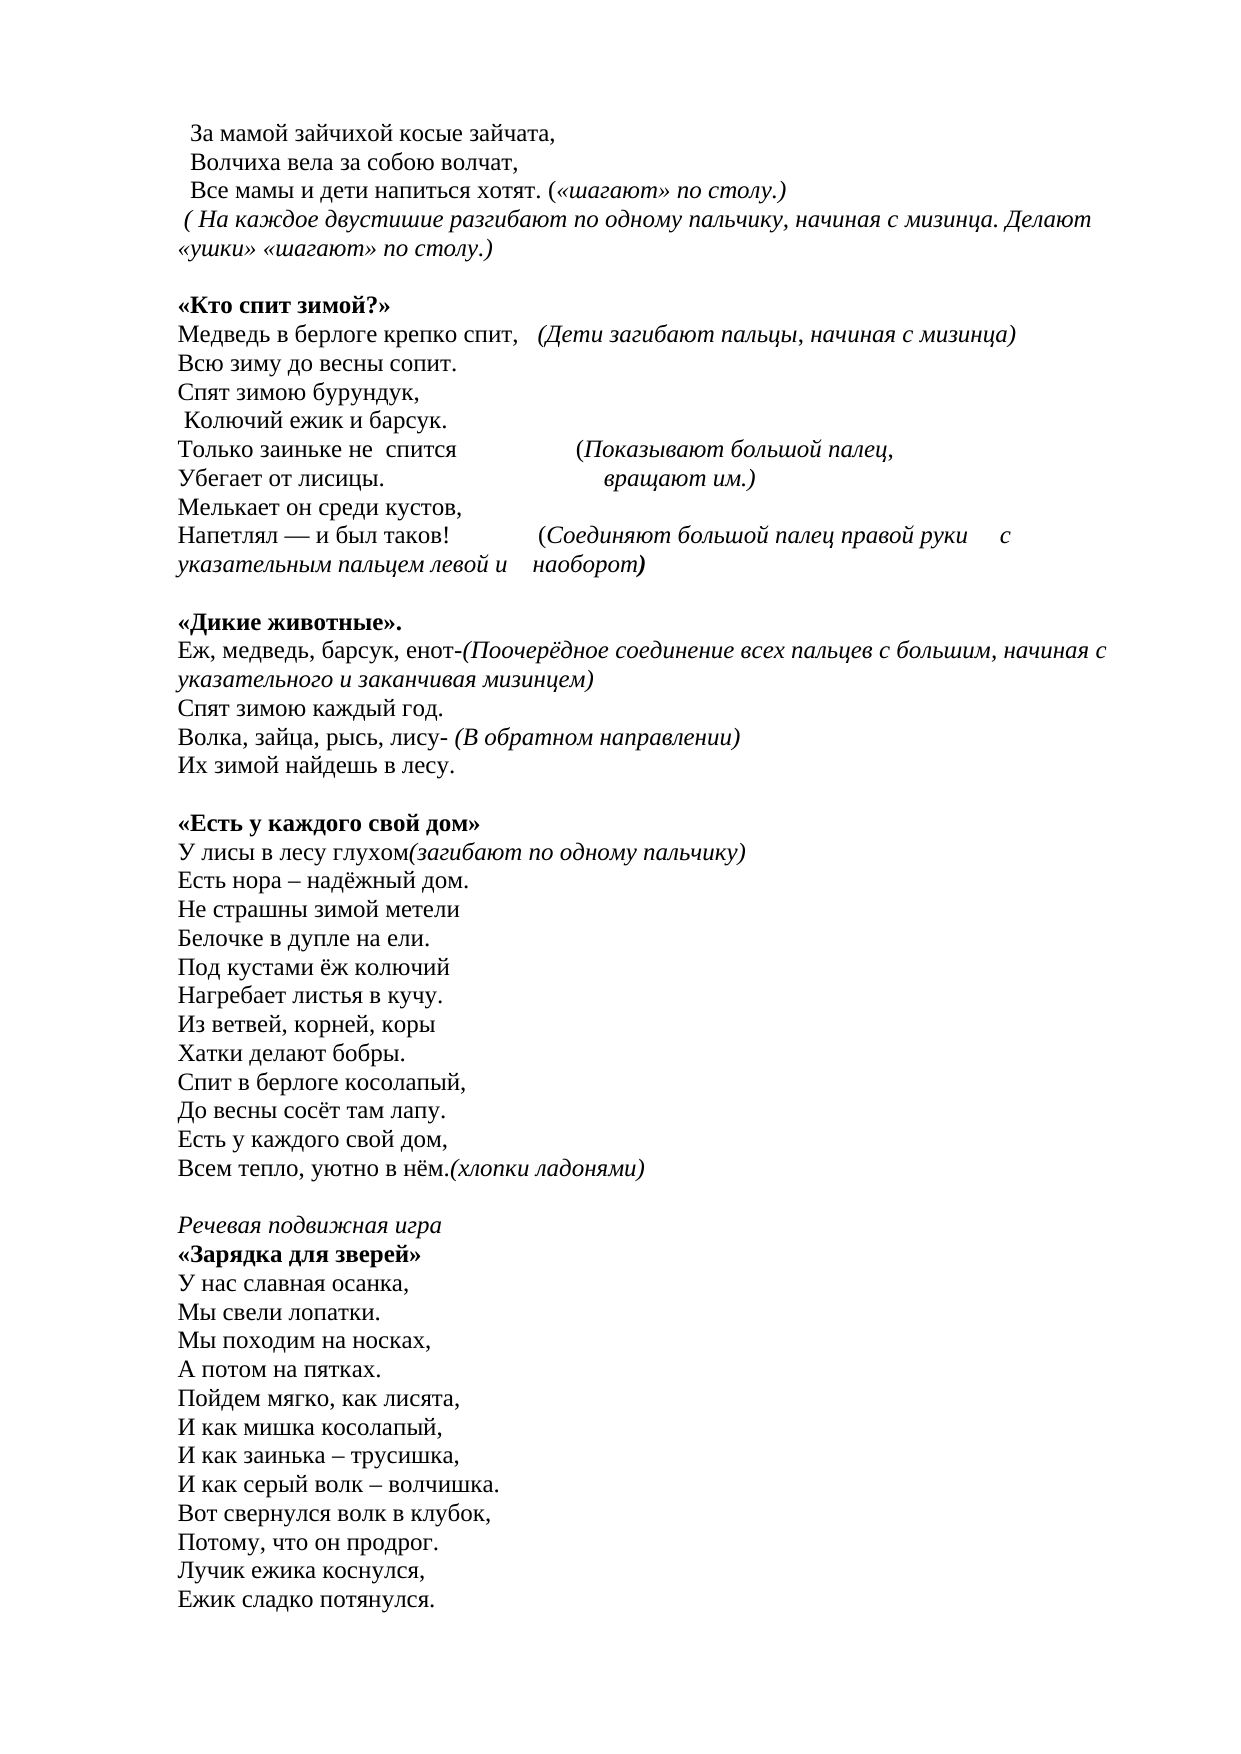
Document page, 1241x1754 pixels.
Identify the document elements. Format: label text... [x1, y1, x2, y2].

text Ежик сладко потянулся. [177, 1584, 1152, 1613]
text У нас славная осанка, [177, 1268, 1152, 1297]
text Речевая подвижная игра [177, 1211, 1152, 1239]
text До весны сосёт там лапу. [177, 1096, 1152, 1124]
text У лисы в лесу глухом(загибают по одному пальчику) [177, 837, 1152, 866]
text Мелькает он среди кустов, [177, 492, 1152, 521]
text Лучик ежика коснулся, [177, 1556, 1152, 1584]
text За мамой зайчихой косые зайчата, [177, 118, 1152, 147]
text Спят зимою каждый год. [177, 693, 1152, 722]
text Убегает от лисицы. вращают им.) [177, 463, 1152, 492]
text И как мишка косолапый, [177, 1412, 1152, 1441]
text Только заиньке не спится (Показывают большой палец, [177, 434, 1152, 463]
text «Дикие животные». [177, 607, 1152, 636]
text Медведь в берлоге крепко спит, (Дети загибают пальцы, начиная с мизинца) [177, 319, 1152, 348]
text И как серый волк – волчишка. [177, 1469, 1152, 1498]
text Не страшны зимой метели [177, 894, 1152, 923]
text Спит в берлоге косолапый, [177, 1067, 1152, 1096]
text Еж, медведь, барсук, енот-(Поочерёдное соединение всех пальцев с большим, начиная с указательного и заканчивая мизинцем) [177, 636, 1152, 693]
text Всем тепло, уютно в нём.(хлопки ладонями) [177, 1153, 1152, 1182]
text Белочке в дупле на ели. [177, 923, 1152, 952]
text Мы походим на носках, [177, 1326, 1152, 1354]
text Все мамы и дети напиться хотят. («шагают» по столу.) [177, 176, 1152, 204]
text Вот свернулся волк в клубок, [177, 1498, 1152, 1527]
text Мы свели лопатки. [177, 1297, 1152, 1326]
text Спят зимою бурундук, [177, 377, 1152, 406]
text Волка, зайца, рысь, лису- (В обратном направлении) [177, 722, 1152, 751]
text Нагребает листья в кучу. [177, 981, 1152, 1009]
text Хатки делают бобры. [177, 1038, 1152, 1067]
text Потому, что он продрог. [177, 1527, 1152, 1556]
text Их зимой найдешь в лесу. [177, 751, 1152, 779]
text Пойдем мягко, как лисята, [177, 1383, 1152, 1412]
text А потом на пятках. [177, 1354, 1152, 1383]
text Волчиха вела за собою волчат, [177, 147, 1152, 176]
text Колючий ежик и барсук. [177, 406, 1152, 434]
text Есть нора – надёжный дом. [177, 866, 1152, 894]
text «Кто спит зимой?» [177, 291, 1152, 319]
text Под кустами ёж колючий [177, 952, 1152, 981]
text Есть у каждого свой дом, [177, 1124, 1152, 1153]
text «Есть у каждого свой дом» [177, 808, 1152, 837]
text Всю зиму до весны сопит. [177, 348, 1152, 377]
text И как заинька – трусишка, [177, 1441, 1152, 1469]
text Из ветвей, корней, коры [177, 1009, 1152, 1038]
text «Зарядка для зверей» [177, 1239, 1152, 1268]
text Напетлял — и был таков! (Соединяют большой палец правой руки с указательным пальцем левой и наоборот) [177, 521, 1152, 578]
text ( На каждое двустишие разгибают по одному пальчику, начиная с мизинца. Делают «ушки» «шагают» по столу.) [177, 204, 1152, 262]
